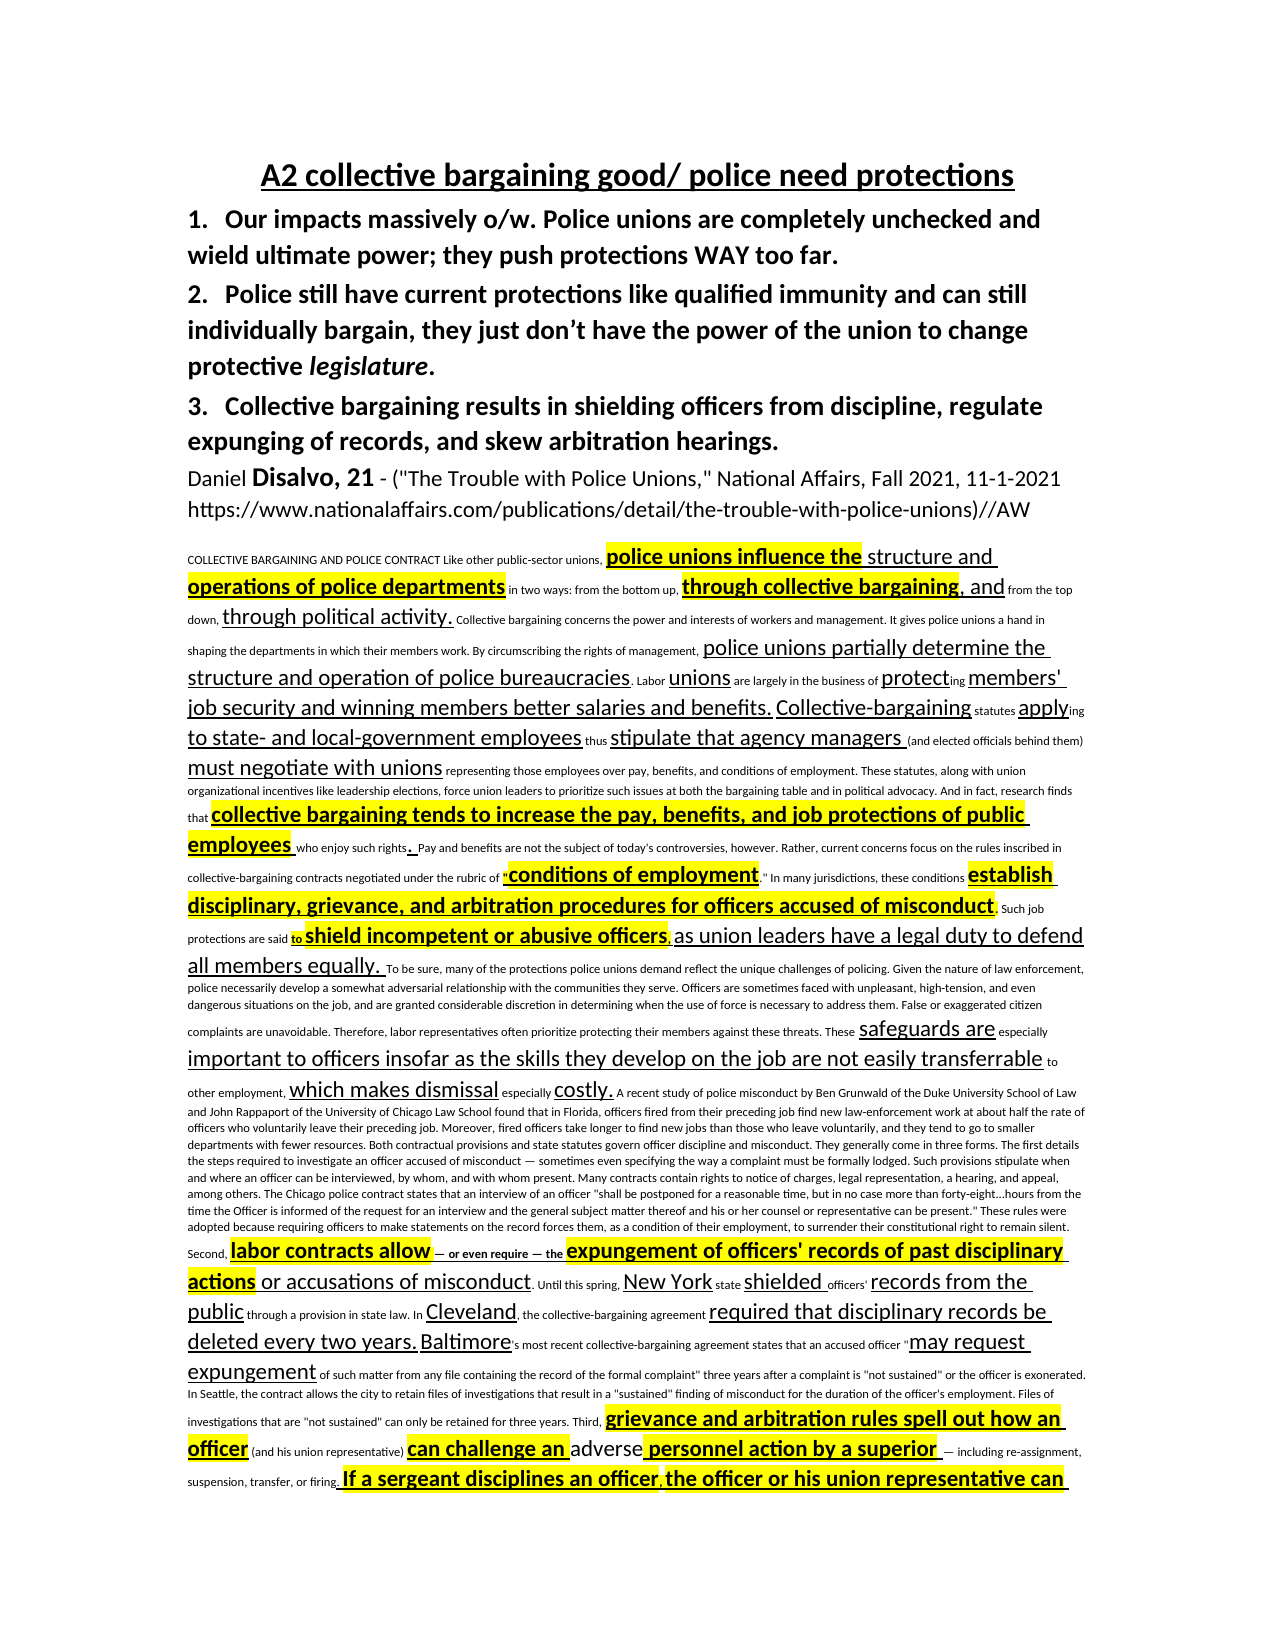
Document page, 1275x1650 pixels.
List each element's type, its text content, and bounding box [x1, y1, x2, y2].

subtitle Police still have current protections like qualified immunity and can still individually bargain, they just don’t have the power of the union to change protective legislature. [187, 278, 1087, 382]
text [187, 542, 1087, 1493]
subtitle Collective bargaining results in shielding officers from discipline, regulate expunging of records, and skew arbitration hearings. [187, 389, 1087, 457]
text Daniel Disalvo, 21 - ("The Trouble with Police Unions," National Affairs, Fall 2021, 11-1-2021 https://www.nationalaffairs.com/publications/detail/the-trouble-with-police-unions)//AW [187, 460, 1087, 523]
subtitle Our impacts massively o/w. Police unions are completely unchecked and wield ultimate power; they push protections WAY too far. [187, 202, 1087, 271]
subtitle A2 collective bargaining good/ police need protections [187, 154, 1087, 195]
